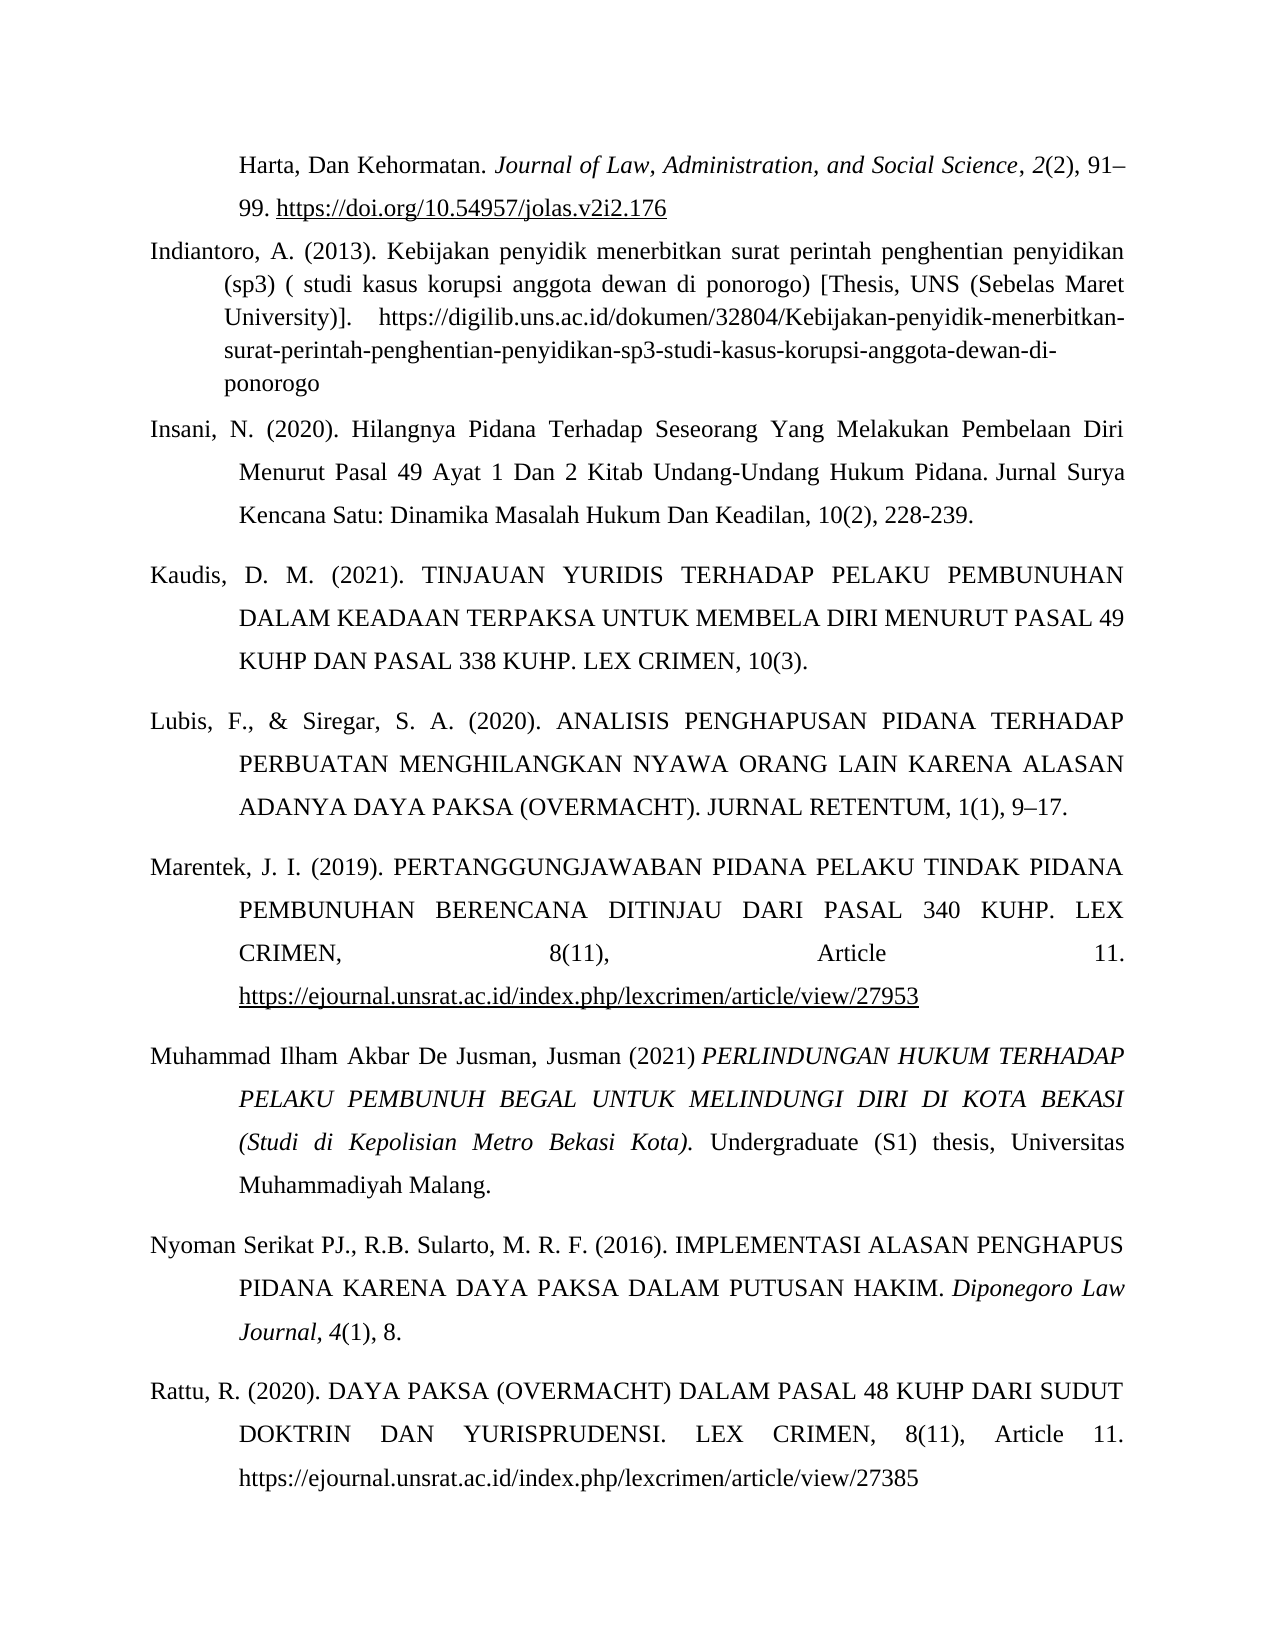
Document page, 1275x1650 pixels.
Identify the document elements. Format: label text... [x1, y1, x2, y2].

text Rattu, R. (2020). DAYA PAKSA (OVERMACHT) DALAM PASAL 48 KUHP DARI SUDUT DOKTRIN DAN YURISPRUDENSI. LEX CRIMEN, 8(11), Article 11. https://ejournal.unsrat.ac.id/index.php/lexcrimen/article/view/27385 [150, 1376, 1125, 1491]
text Nyoman Serikat PJ., R.B. Sularto, M. R. F. (2016). IMPLEMENTASI ALASAN PENGHAPUS PIDANA KARENA DAYA PAKSA DALAM PUTUSAN HAKIM. Diponegoro Law Journal, 4(1), 8. [150, 1230, 1125, 1345]
text Indiantoro, A. (2013). Kebijakan penyidik menerbitkan surat perintah penghentian penyidikan (sp3) ( studi kasus korupsi anggota dewan di ponorogo) [Thesis, UNS (Sebelas Maret University)]. https://digilib.uns.ac.id/dokumen/32804/Kebijakan-penyidik-menerbitkan-surat-perintah-penghentian-penyidikan-sp3-studi-kasus-korupsi-anggota-dewan-di-ponorogo [150, 236, 1125, 397]
text Insani, N. (2020). Hilangnya Pidana Terhadap Seseorang Yang Melakukan Pembelaan Diri Menurut Pasal 49 Ayat 1 Dan 2 Kitab Undang-Undang Hukum Pidana. Jurnal Surya Kencana Satu: Dinamika Masalah Hukum Dan Keadilan, 10(2), 228-239. [150, 414, 1125, 529]
text Marentek, J. I. (2019). PERTANGGUNGJAWABAN PIDANA PELAKU TINDAK PIDANA PEMBUNUHAN BERENCANA DITINJAU DARI PASAL 340 KUHP. LEX CRIMEN, 8(11), Article 11. https://ejournal.unsrat.ac.id/index.php/lexcrimen/article/view/27953 [150, 852, 1125, 1010]
text Kaudis, D. M. (2021). TINJAUAN YURIDIS TERHADAP PELAKU PEMBUNUHAN DALAM KEADAAN TERPAKSA UNTUK MEMBELA DIRI MENURUT PASAL 49 KUHP DAN PASAL 338 KUHP. LEX CRIMEN, 10(3). [150, 560, 1125, 675]
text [150, 150, 1125, 222]
text Lubis, F., & Siregar, S. A. (2020). ANALISIS PENGHAPUSAN PIDANA TERHADAP PERBUATAN MENGHILANGKAN NYAWA ORANG LAIN KARENA ALASAN ADANYA DAYA PAKSA (OVERMACHT). JURNAL RETENTUM, 1(1), 9–17. [150, 706, 1125, 821]
text Muhammad Ilham Akbar De Jusman, Jusman (2021) PERLINDUNGAN HUKUM TERHADAP PELAKU PEMBUNUH BEGAL UNTUK MELINDUNGI DIRI DI KOTA BEKASI (Studi di Kepolisian Metro Bekasi Kota). Undergraduate (S1) thesis, Universitas Muhammadiyah Malang. [150, 1041, 1125, 1199]
